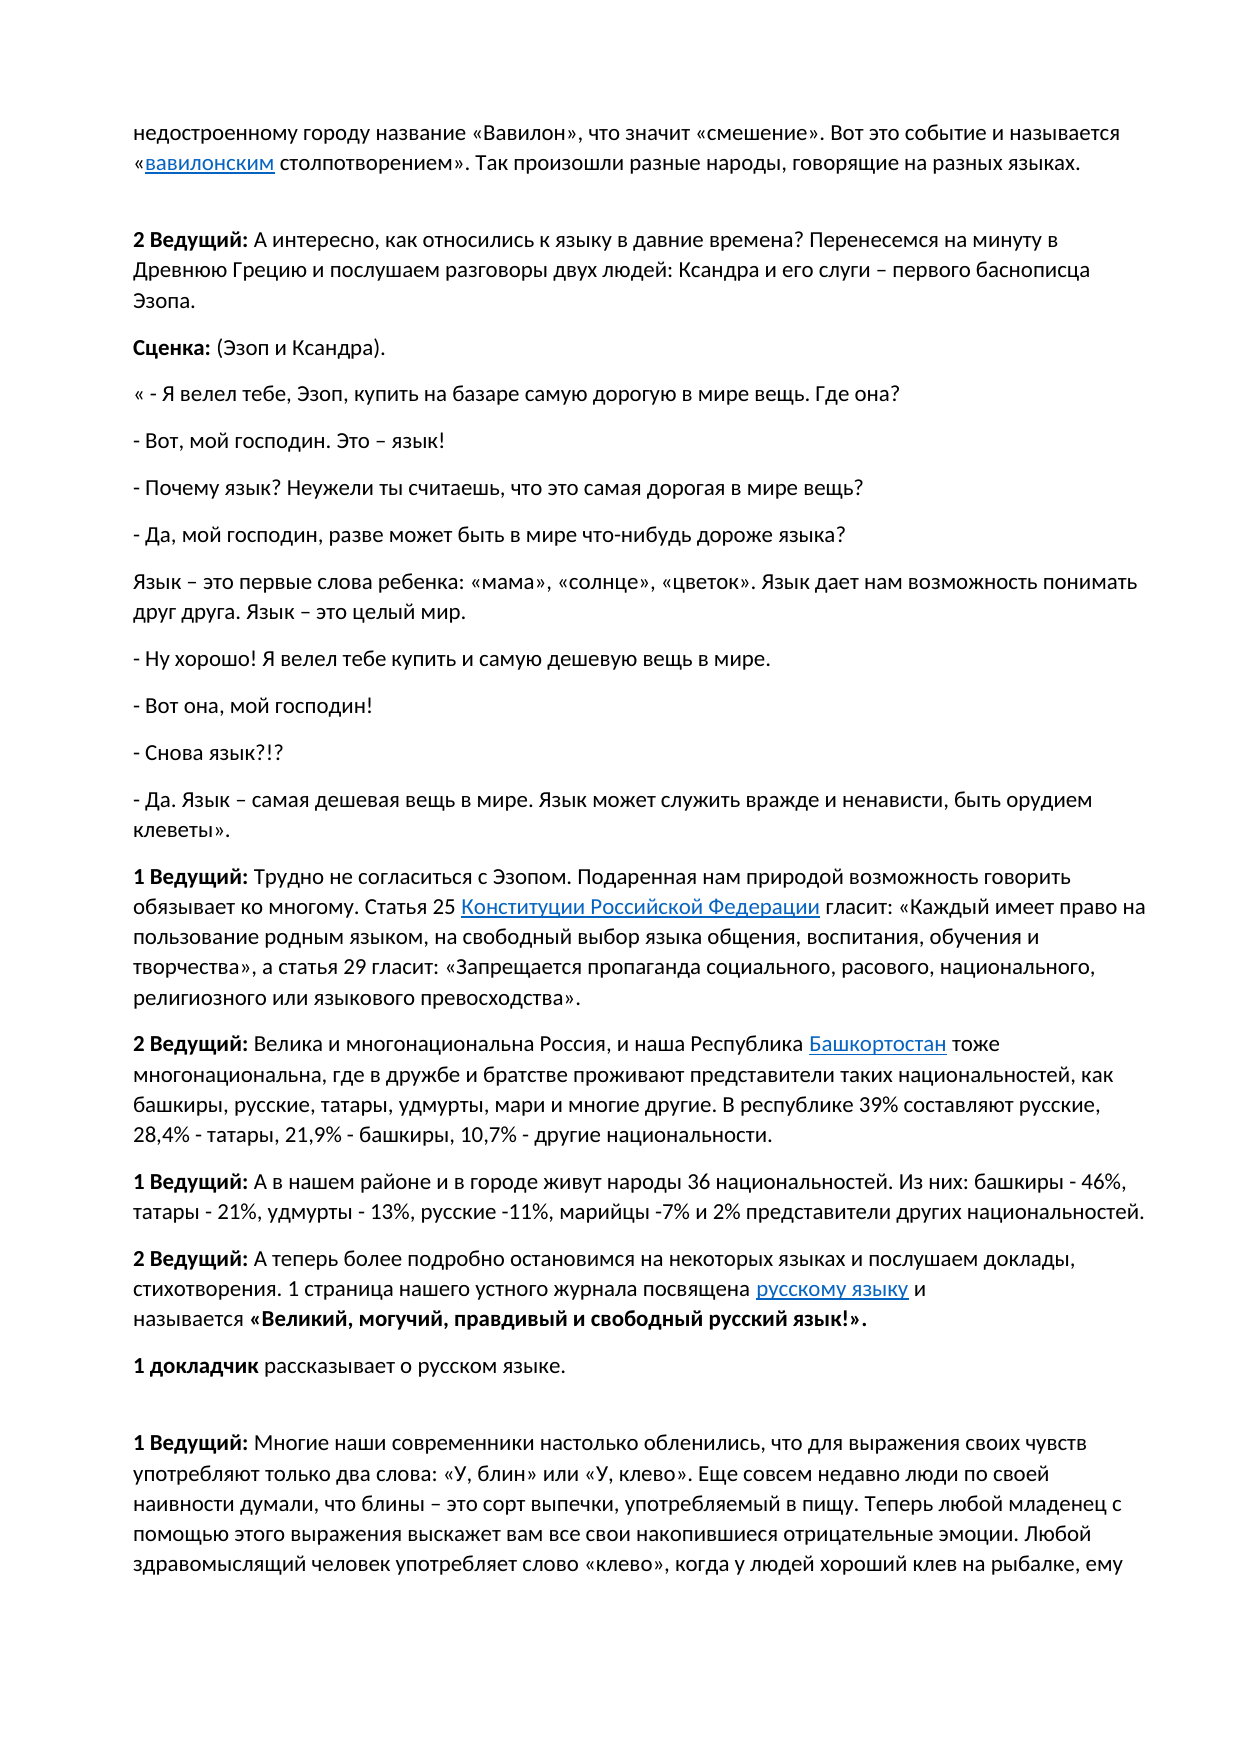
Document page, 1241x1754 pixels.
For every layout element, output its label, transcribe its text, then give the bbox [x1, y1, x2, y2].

text Язык – это первые слова ребенка: «мама», «солнце», «цветок». Язык дает нам возможность понимать друг друга. Язык – это целый мир. [133, 567, 1152, 625]
text Сценка: (Эзоп и Ксандра). [133, 333, 1152, 361]
text - Вот она, мой господин! [133, 691, 1152, 719]
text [133, 118, 1152, 207]
text 2 Ведущий: Велика и многонациональна Россия, и наша Республика Башкортостан тоже многонациональна, где в дружбе и братстве проживают представители таких национальностей, как башкиры, русские, татары, удмурты, мари и многие другие. В республике 39% составляют русские, 28,4% - татары, 21,9% - башкиры, 10,7% - другие национальности. [133, 1029, 1152, 1148]
text 1 Ведущий: А в нашем районе и в городе живут народы 36 национальностей. Из них: башкиры - 46%, татары - 21%, удмурты - 13%, русские -11%, марийцы -7% и 2% представители других национальностей. [133, 1167, 1152, 1225]
text 1 Ведущий: Трудно не согласиться с Эзопом. Подаренная нам природой возможность говорить обязывает ко многому. Статья 25 Конституции Российской Федерации гласит: «Каждый имеет право на пользование родным языком, на свободный выбор языка общения, воспитания, обучения и творчества», а статья 29 гласит: «Запрещается пропаганда социального, расового, национального, религиозного или языкового превосходства». [133, 862, 1152, 1011]
text - Вот, мой господин. Это – язык! [133, 426, 1152, 454]
text - Да, мой господин, разве может быть в мире что-нибудь дороже языка? [133, 520, 1152, 548]
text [133, 1428, 1152, 1577]
text - Да. Язык – самая дешевая вещь в мире. Язык может служить вражде и ненависти, быть орудием клеветы». [133, 785, 1152, 843]
text « - Я велел тебе, Эзоп, купить на базаре самую дорогую в мире вещь. Где она? [133, 379, 1152, 408]
text 2 Ведущий: А теперь более подробно остановимся на некоторых языках и послушаем доклады, стихотворения. 1 страница нашего устного журнала посвящена русскому языку и называется «Великий, могучий, правдивый и свободный русский язык!». [133, 1244, 1152, 1333]
text - Снова язык?!? [133, 738, 1152, 766]
text 2 Ведущий: А интересно, как относились к языку в давние времена? Перенесемся на минуту в Древнюю Грецию и послушаем разговоры двух людей: Ксандра и его слуги – первого баснописца Эзопа. [133, 225, 1152, 314]
text - Почему язык? Неужели ты считаешь, что это самая дорогая в мире вещь? [133, 473, 1152, 501]
text - Ну хорошо! Я велел тебе купить и самую дешевую вещь в мире. [133, 644, 1152, 672]
text 1 докладчик рассказывает о русском языке. [133, 1351, 1152, 1410]
